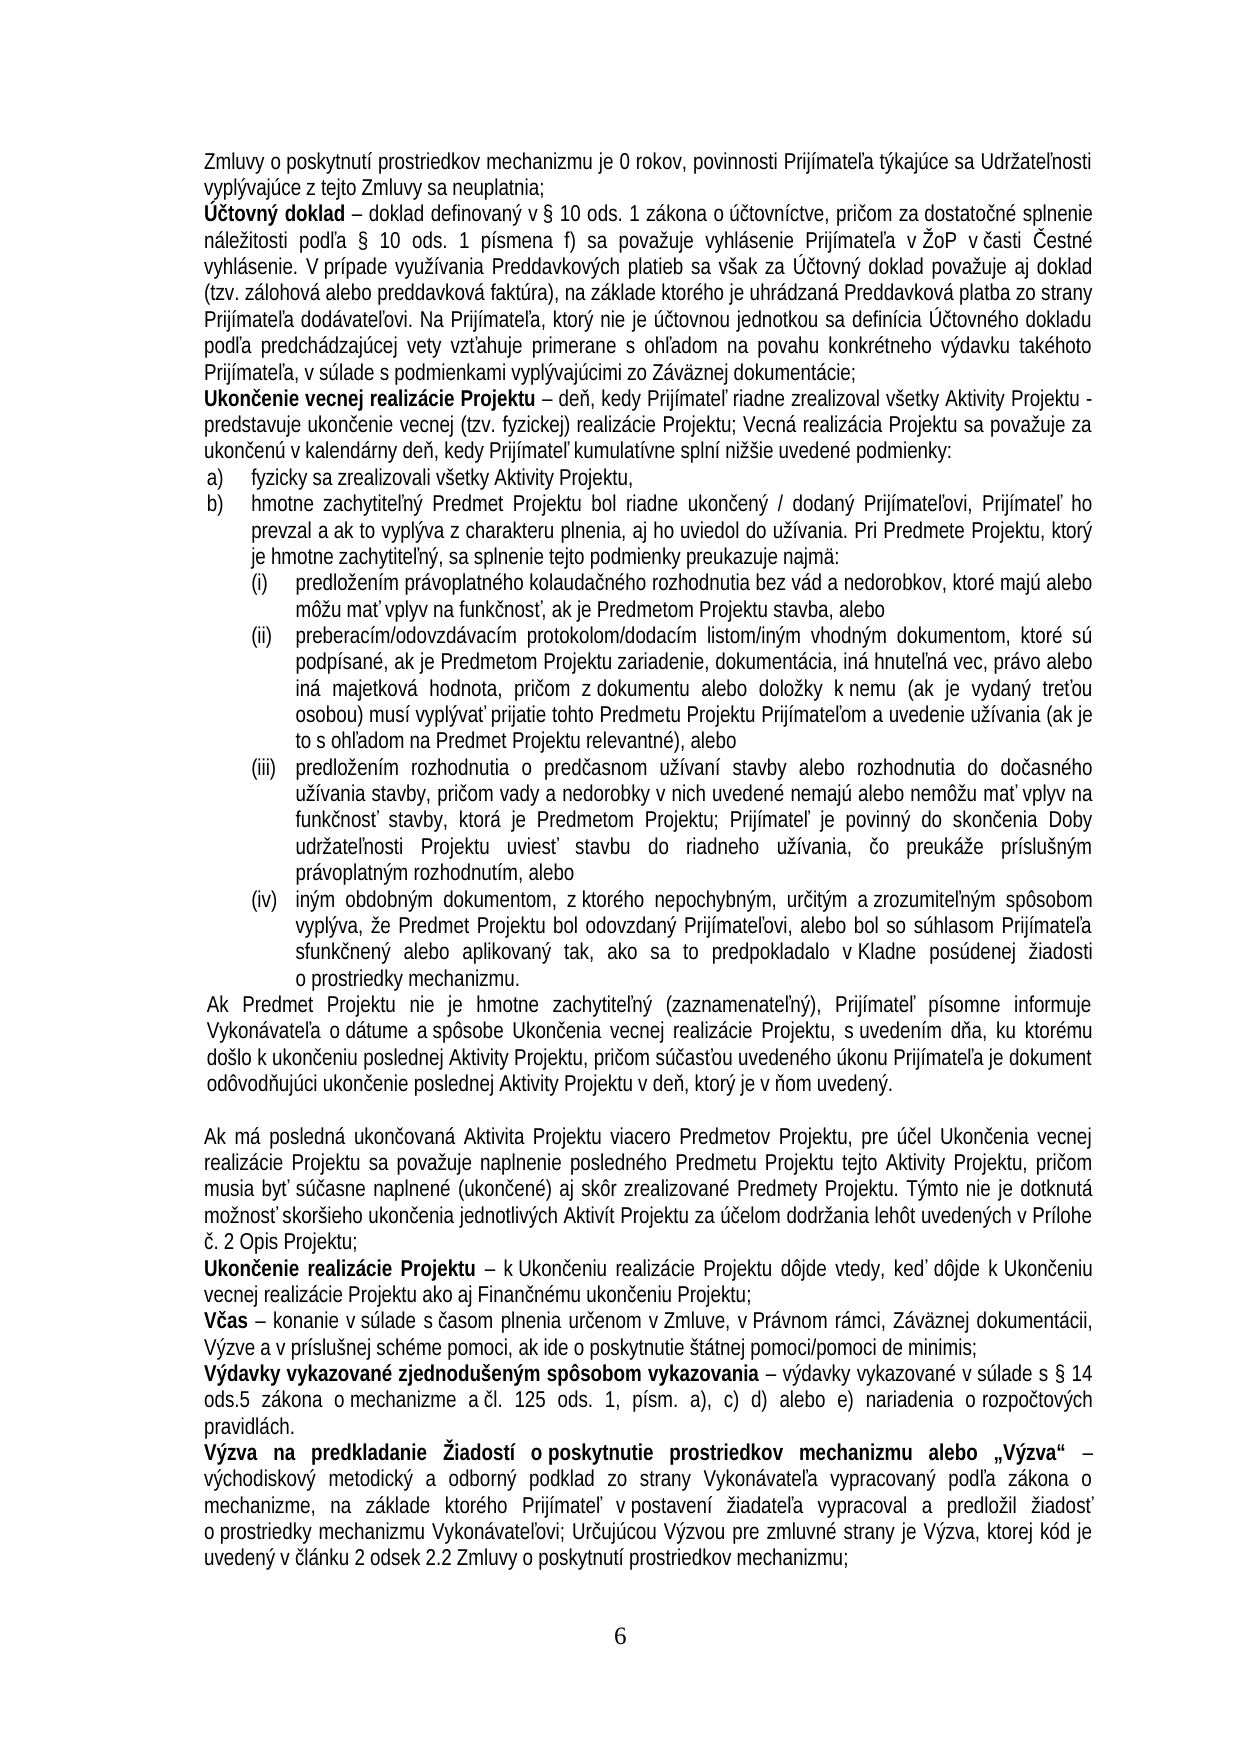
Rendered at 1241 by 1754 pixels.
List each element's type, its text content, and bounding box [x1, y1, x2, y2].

text Výdavky vykazované zjednodušeným spôsobom vykazovania – výdavky vykazované v súlade s § 14 ods.5 zákona o mechanizme a čl. 125 ods. 1, písm. a), c) d) alebo e) nariadenia o rozpočtových pravidlách. [204, 1360, 1093, 1439]
list predložením právoplatného kolaudačného rozhodnutia bez vád a nedorobkov, ktoré majú alebo môžu mať vplyv na funkčnosť, ak je Predmetom Projektu stavba, alebo [251, 569, 1093, 622]
list preberacím/odovzdávacím protokolom/dodacím listom/iným vhodným dokumentom, ktoré sú podpísané, ak je Predmetom Projektu zariadenie, dokumentácia, iná hnuteľná vec, právo alebo iná majetková hodnota, pričom z dokumentu alebo doložky k nemu (ak je vydaný treťou osobou) musí vyplývať prijatie tohto Predmetu Projektu Prijímateľom a uvedenie užívania (ak je to s ohľadom na Predmet Projektu relevantné), alebo [251, 622, 1093, 754]
text Účtovný doklad – doklad definovaný v § 10 ods. 1 zákona o účtovníctve, pričom za dostatočné splnenie náležitosti podľa § 10 ods. 1 písmena f) sa považuje vyhlásenie Prijímateľa v ŽoP v časti Čestné vyhlásenie. V prípade využívania Preddavkových platieb sa však za Účtovný doklad považuje aj doklad (tzv. zálohová alebo preddavková faktúra), na základe ktorého je uhrádzaná Preddavková platba zo strany Prijímateľa dodávateľovi. Na Prijímateľa, ktorý nie je účtovnou jednotkou sa definícia Účtovného dokladu podľa predchádzajúcej vety vzťahuje primerane s ohľadom na povahu konkrétneho výdavku takéhoto Prijímateľa, v súlade s podmienkami vyplývajúcimi zo Záväznej dokumentácie; [204, 200, 1093, 385]
text Včas – konanie v súlade s časom plnenia určenom v Zmluve, v Právnom rámci, Záväznej dokumentácii, Výzve a v príslušnej schéme pomoci, ak ide o poskytnutie štátnej pomoci/pomoci de minimis; [204, 1307, 1093, 1360]
text Výzva na predkladanie Žiadostí o poskytnutie prostriedkov mechanizmu alebo „Výzva“ – východiskový metodický a odborný podklad zo strany Vykonávateľa vypracovaný podľa zákona o mechanizme, na základe ktorého Prijímateľ v postavení žiadateľa vypracoval a predložil žiadosť o prostriedky mechanizmu Vykonávateľovi; Určujúcou Výzvou pre zmluvné strany je Výzva, ktorej kód je uvedený v článku 2 odsek 2.2 Zmluvy o poskytnutí prostriedkov mechanizmu; [204, 1439, 1093, 1571]
list fyzicky sa zrealizovali všetky Aktivity Projektu, [207, 464, 1093, 490]
list predložením rozhodnutia o predčasnom užívaní stavby alebo rozhodnutia do dočasného užívania stavby, pričom vady a nedorobky v nich uvedené nemajú alebo nemôžu mať vplyv na funkčnosť stavby, ktorá je Predmetom Projektu; Prijímateľ je povinný do skončenia Doby udržateľnosti Projektu uviesť stavbu do riadneho užívania, čo preukáže príslušným právoplatným rozhodnutím, alebo [251, 754, 1093, 886]
list hmotne zachytiteľný Predmet Projektu bol riadne ukončený / dodaný Prijímateľovi, Prijímateľ ho prevzal a ak to vyplýva z charakteru plnenia, aj ho uviedol do užívania. Pri Predmete Projektu, ktorý je hmotne zachytiteľný, sa splnenie tejto podmienky preukazuje najmä: [207, 490, 1093, 569]
text Ak má posledná ukončovaná Aktivita Projektu viacero Predmetov Projektu, pre účel Ukončenia vecnej realizácie Projektu sa považuje naplnenie posledného Predmetu Projektu tejto Aktivity Projektu, pričom musia byť súčasne naplnené (ukončené) aj skôr zrealizované Predmety Projektu. Týmto nie je dotknutá možnosť skoršieho ukončenia jednotlivých Aktivít Projektu za účelom dodržania lehôt uvedených v Prílohe č. 2 Opis Projektu; [204, 1123, 1093, 1254]
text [204, 148, 1093, 200]
list iným obdobným dokumentom, z ktorého nepochybným, určitým a zrozumiteľným spôsobom vyplýva, že Predmet Projektu bol odovzdaný Prijímateľovi, alebo bol so súhlasom Prijímateľa sfunkčnený alebo aplikovaný tak, ako sa to predpokladalo v Kladne posúdenej žiadosti o prostriedky mechanizmu. [251, 886, 1093, 991]
text Ukončenie vecnej realizácie Projektu – deň, kedy Prijímateľ riadne zrealizoval všetky Aktivity Projektu - predstavuje ukončenie vecnej (tzv. fyzickej) realizácie Projektu; Vecná realizácia Projektu sa považuje za ukončenú v kalendárny deň, kedy Prijímateľ kumulatívne splní nižšie uvedené podmienky: [204, 385, 1093, 464]
text Ak Predmet Projektu nie je hmotne zachytiteľný (zaznamenateľný), Prijímateľ písomne informuje Vykonávateľa o dátume a spôsobe Ukončenia vecnej realizácie Projektu, s uvedením dňa, ku ktorému došlo k ukončeniu poslednej Aktivity Projektu, pričom súčasťou uvedeného úkonu Prijímateľa je dokument odôvodňujúci ukončenie poslednej Aktivity Projektu v deň, ktorý je v ňom uvedený. [207, 991, 1093, 1096]
text Ukončenie realizácie Projektu – k Ukončeniu realizácie Projektu dôjde vtedy, keď dôjde k Ukončeniu vecnej realizácie Projektu ako aj Finančnému ukončeniu Projektu; [204, 1254, 1093, 1307]
